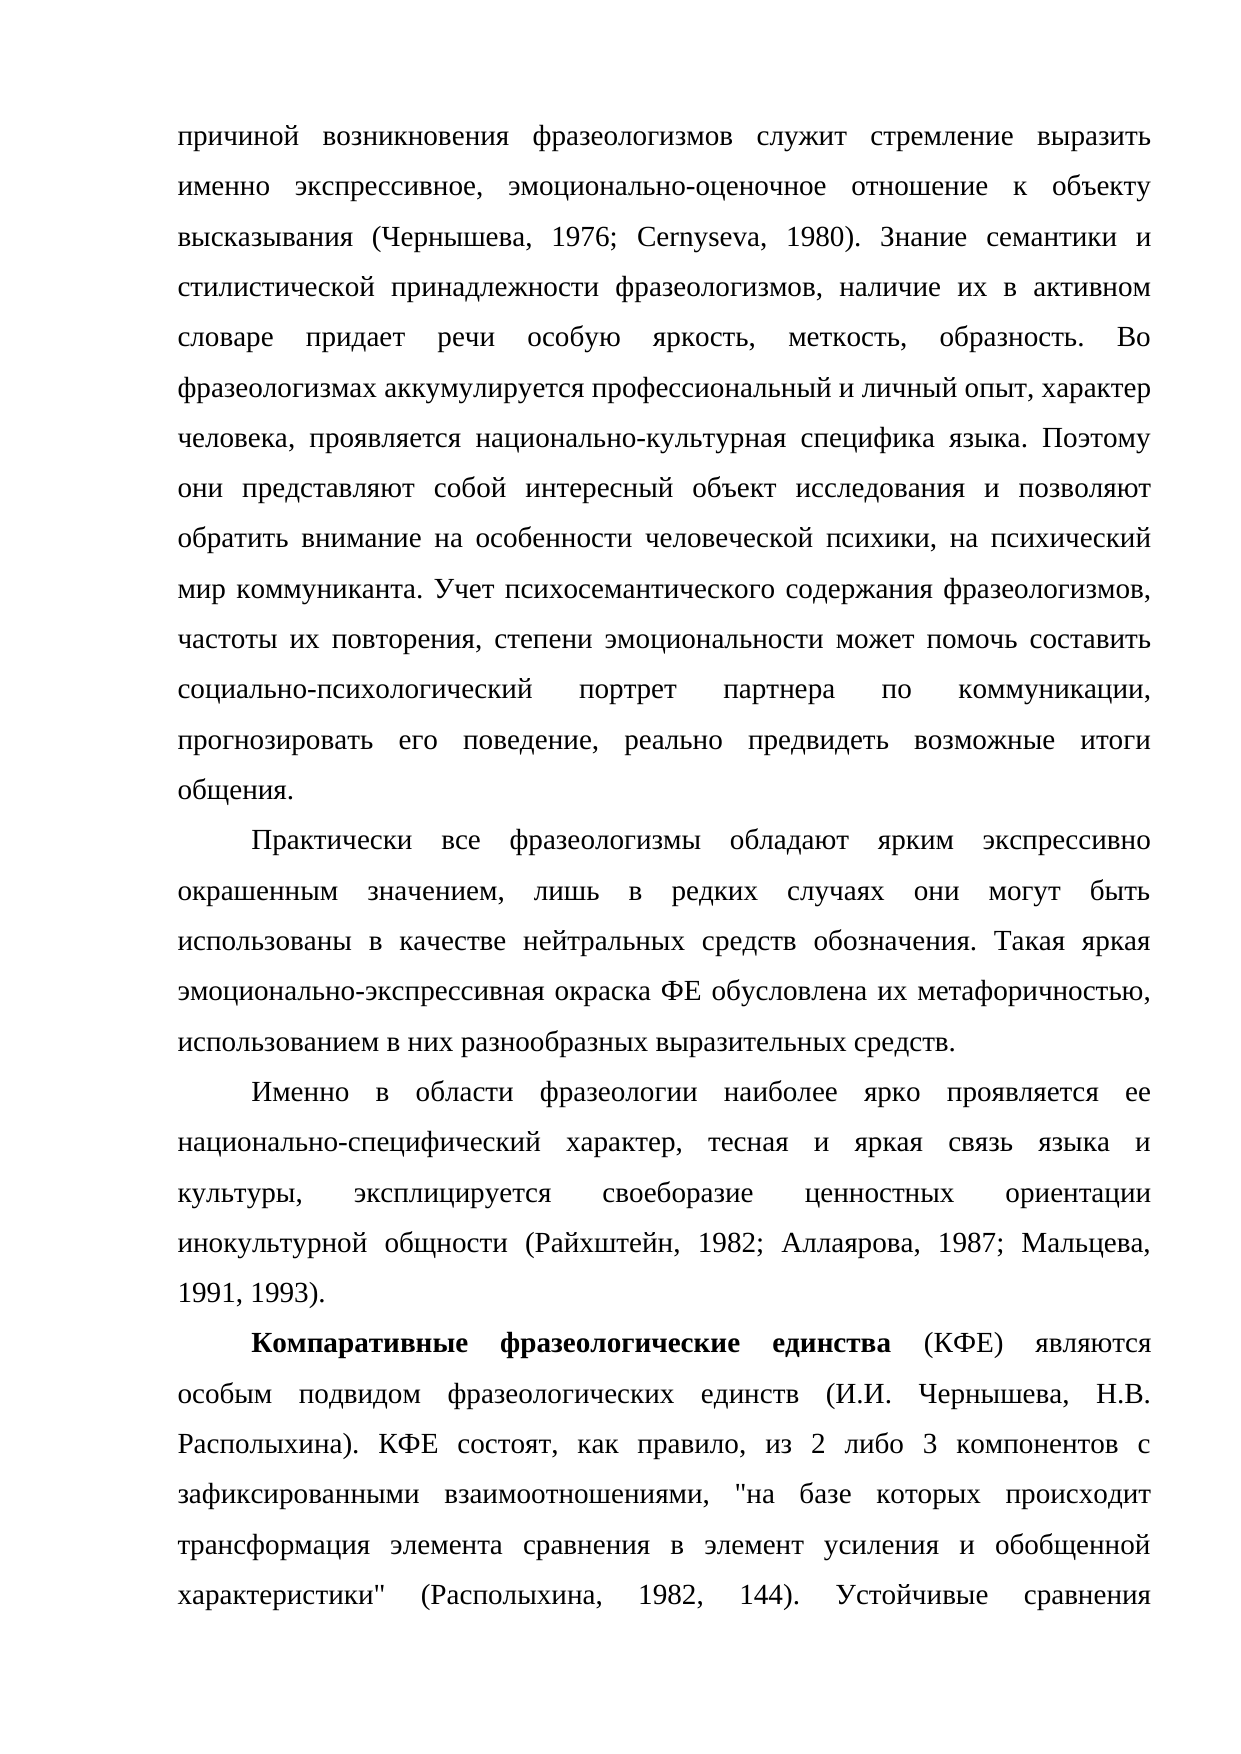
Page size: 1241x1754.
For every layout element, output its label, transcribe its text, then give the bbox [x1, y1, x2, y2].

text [177, 118, 1152, 806]
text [177, 1326, 1152, 1611]
text Практически все фразеологизмы обладают ярким экспрессивно окрашенным значением, лишь в редких случаях они могут быть использованы в качестве нейтральных средств обозначения. Такая яркая эмоционально-экспрессивная окраска ФЕ обусловлена их метафоричностью, использованием в них разнообразных выразительных средств. [177, 822, 1152, 1057]
text Именно в области фразеологии наиболее ярко проявляется ее национально-специфический характер, тесная и яркая связь языка и культуры, эксплицируется своеборазие ценностных ориентации инокультурной общности (Райхштейн, 1982; Аллаярова, 1987; Мальцева, 1991, 1993). [177, 1074, 1152, 1309]
